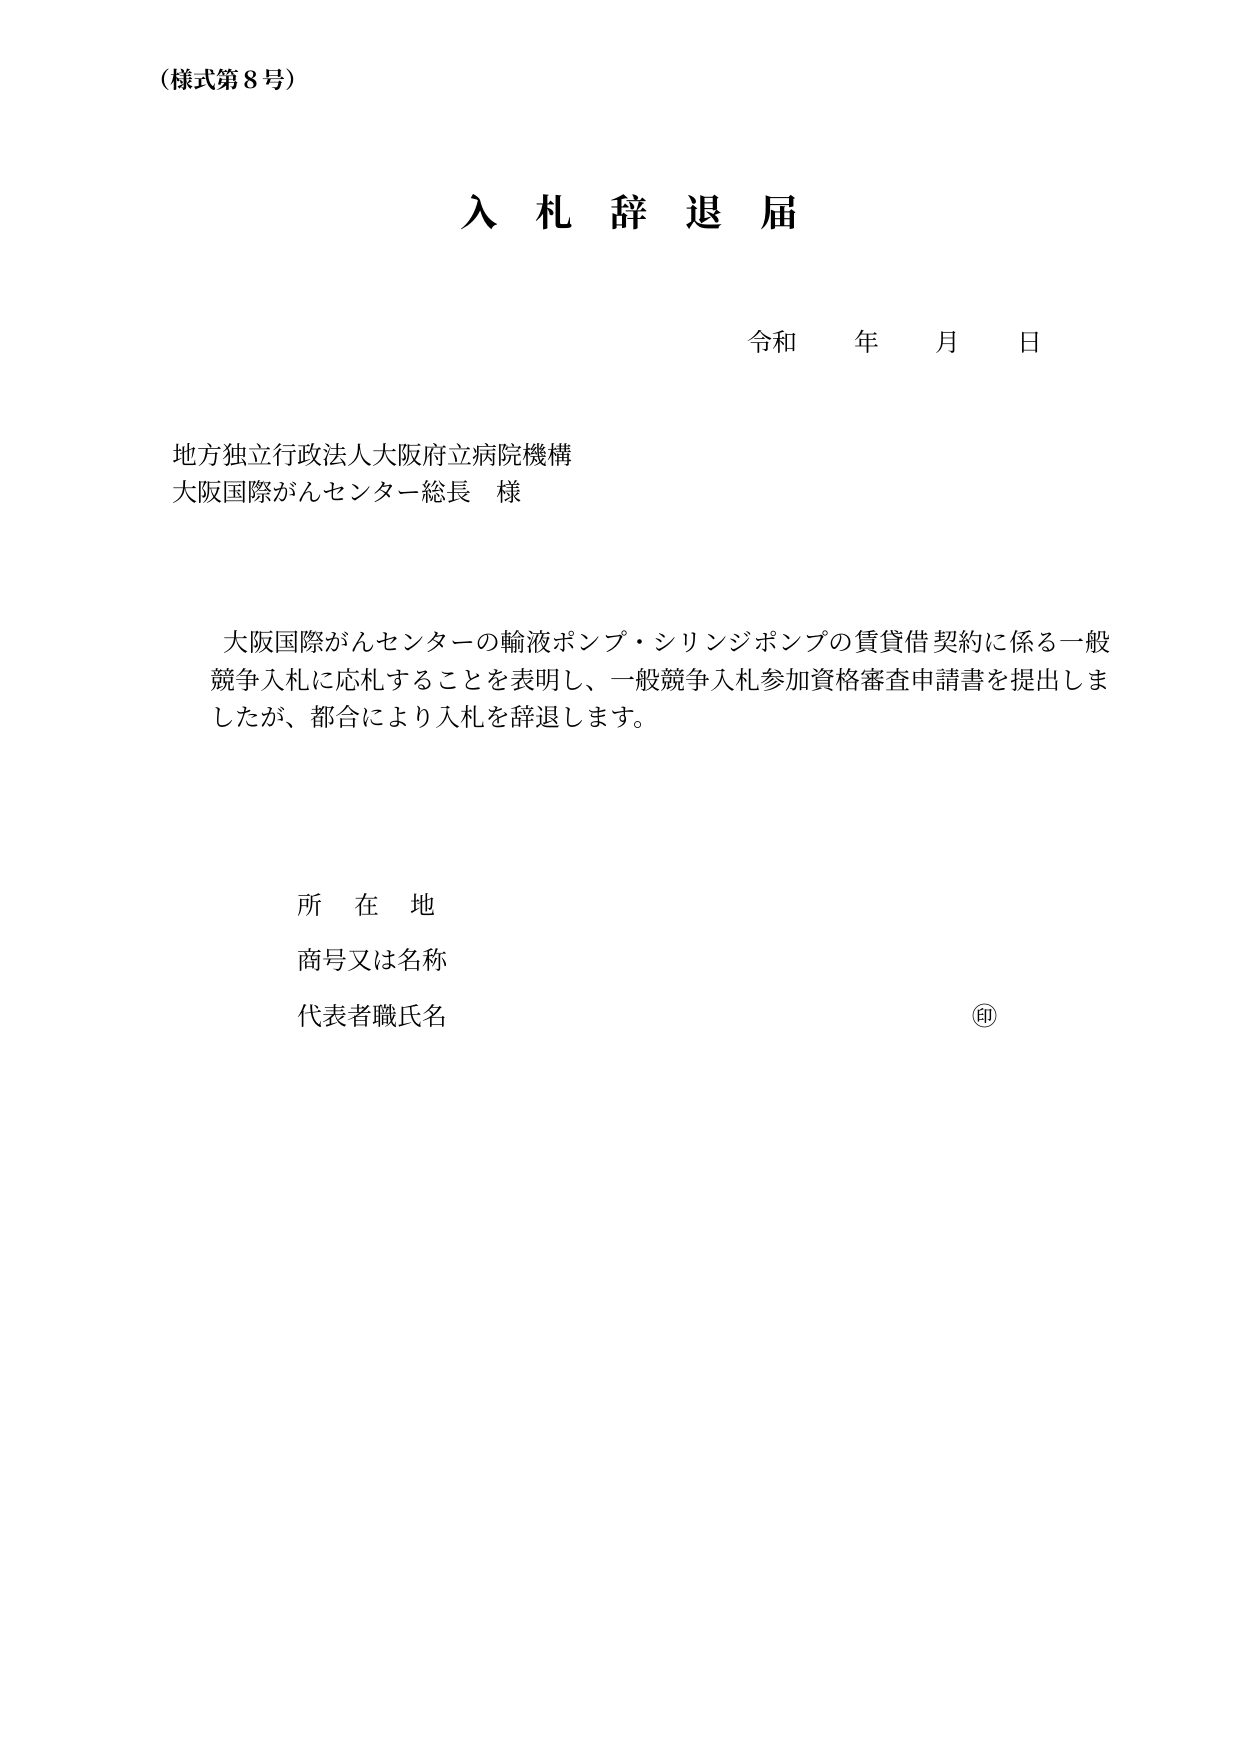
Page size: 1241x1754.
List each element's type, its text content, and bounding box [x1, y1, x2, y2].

text 大阪国際がんセンターの輸液ポンプ・シリンジポンプの賃貸借契約に係る一般競争入札に応札することを表明し、一般競争入札参加資格審査申請書を提出しましたが、都合により入札を辞退します。 [148, 622, 1110, 735]
text （様式第８号） [148, 60, 1110, 97]
text 大阪国際がんセンター総長 様 [148, 472, 1110, 510]
text 地方独立行政法人大阪府立病院機構 [148, 435, 1110, 472]
text 令和 年 月 日 [148, 322, 1110, 360]
text 商号又は名称 [148, 940, 1110, 978]
text 代表者職氏名 ㊞ [148, 996, 1110, 1033]
text 入 札 辞 退 届 [148, 172, 1110, 247]
text 所 在 地 [148, 885, 1110, 922]
